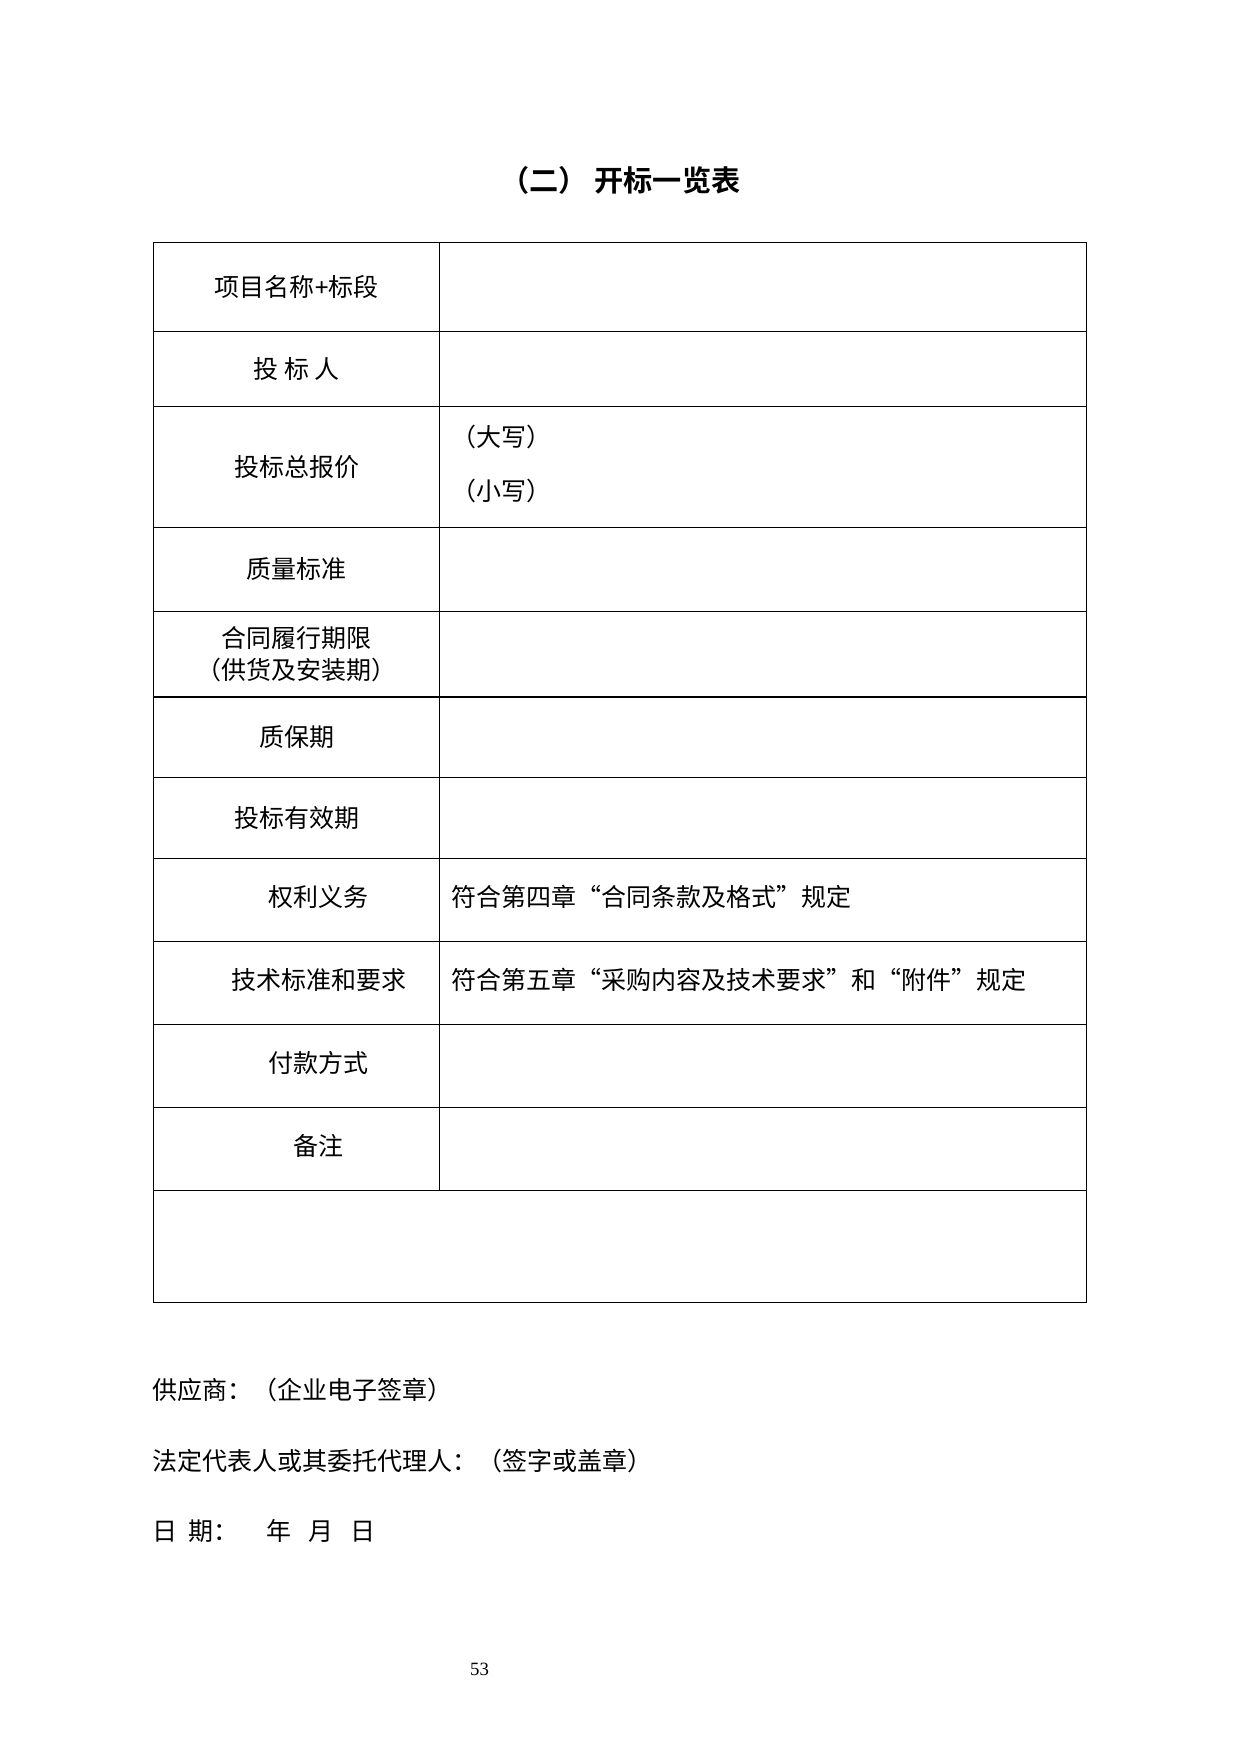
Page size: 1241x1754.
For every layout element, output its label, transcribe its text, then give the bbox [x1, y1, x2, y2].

table_cell [440, 1025, 1086, 1107]
table_header 项目名称+标段 [154, 243, 439, 331]
table_cell 投标有效期 [154, 778, 439, 858]
table_cell [440, 698, 1086, 777]
table_cell [154, 1191, 1086, 1302]
table_cell [440, 528, 1086, 611]
table_header [440, 243, 1086, 331]
table_cell 合同履行期限 （供货及安装期） [154, 612, 439, 696]
table_cell [440, 1108, 1086, 1190]
table_cell 技术标准和要求 [154, 942, 439, 1024]
table_cell （大写） （小写） [440, 407, 1086, 527]
text （二） 开标一览表 [152, 150, 1088, 202]
table_cell [440, 778, 1086, 858]
table_cell 符合第四章“合同条款及格式”规定 [440, 859, 1086, 941]
text 供应商：（企业电子签章） [152, 1371, 1088, 1407]
text 法定代表人或其委托代理人：（签字或盖章） [152, 1441, 1088, 1477]
table_cell 投标总报价 [154, 407, 439, 527]
table_cell 质量标准 [154, 528, 439, 611]
text 日 期： 年 月 日 [152, 1511, 1088, 1548]
table_cell [440, 332, 1086, 406]
table_cell 付款方式 [154, 1025, 439, 1107]
table_cell 质保期 [154, 698, 439, 777]
table_cell 投 标 人 [154, 332, 439, 406]
table_cell 备注 [154, 1108, 439, 1190]
table_cell [440, 612, 1086, 696]
table_cell 符合第五章“采购内容及技术要求”和“附件”规定 [440, 942, 1086, 1024]
table_cell 权利义务 [154, 859, 439, 941]
